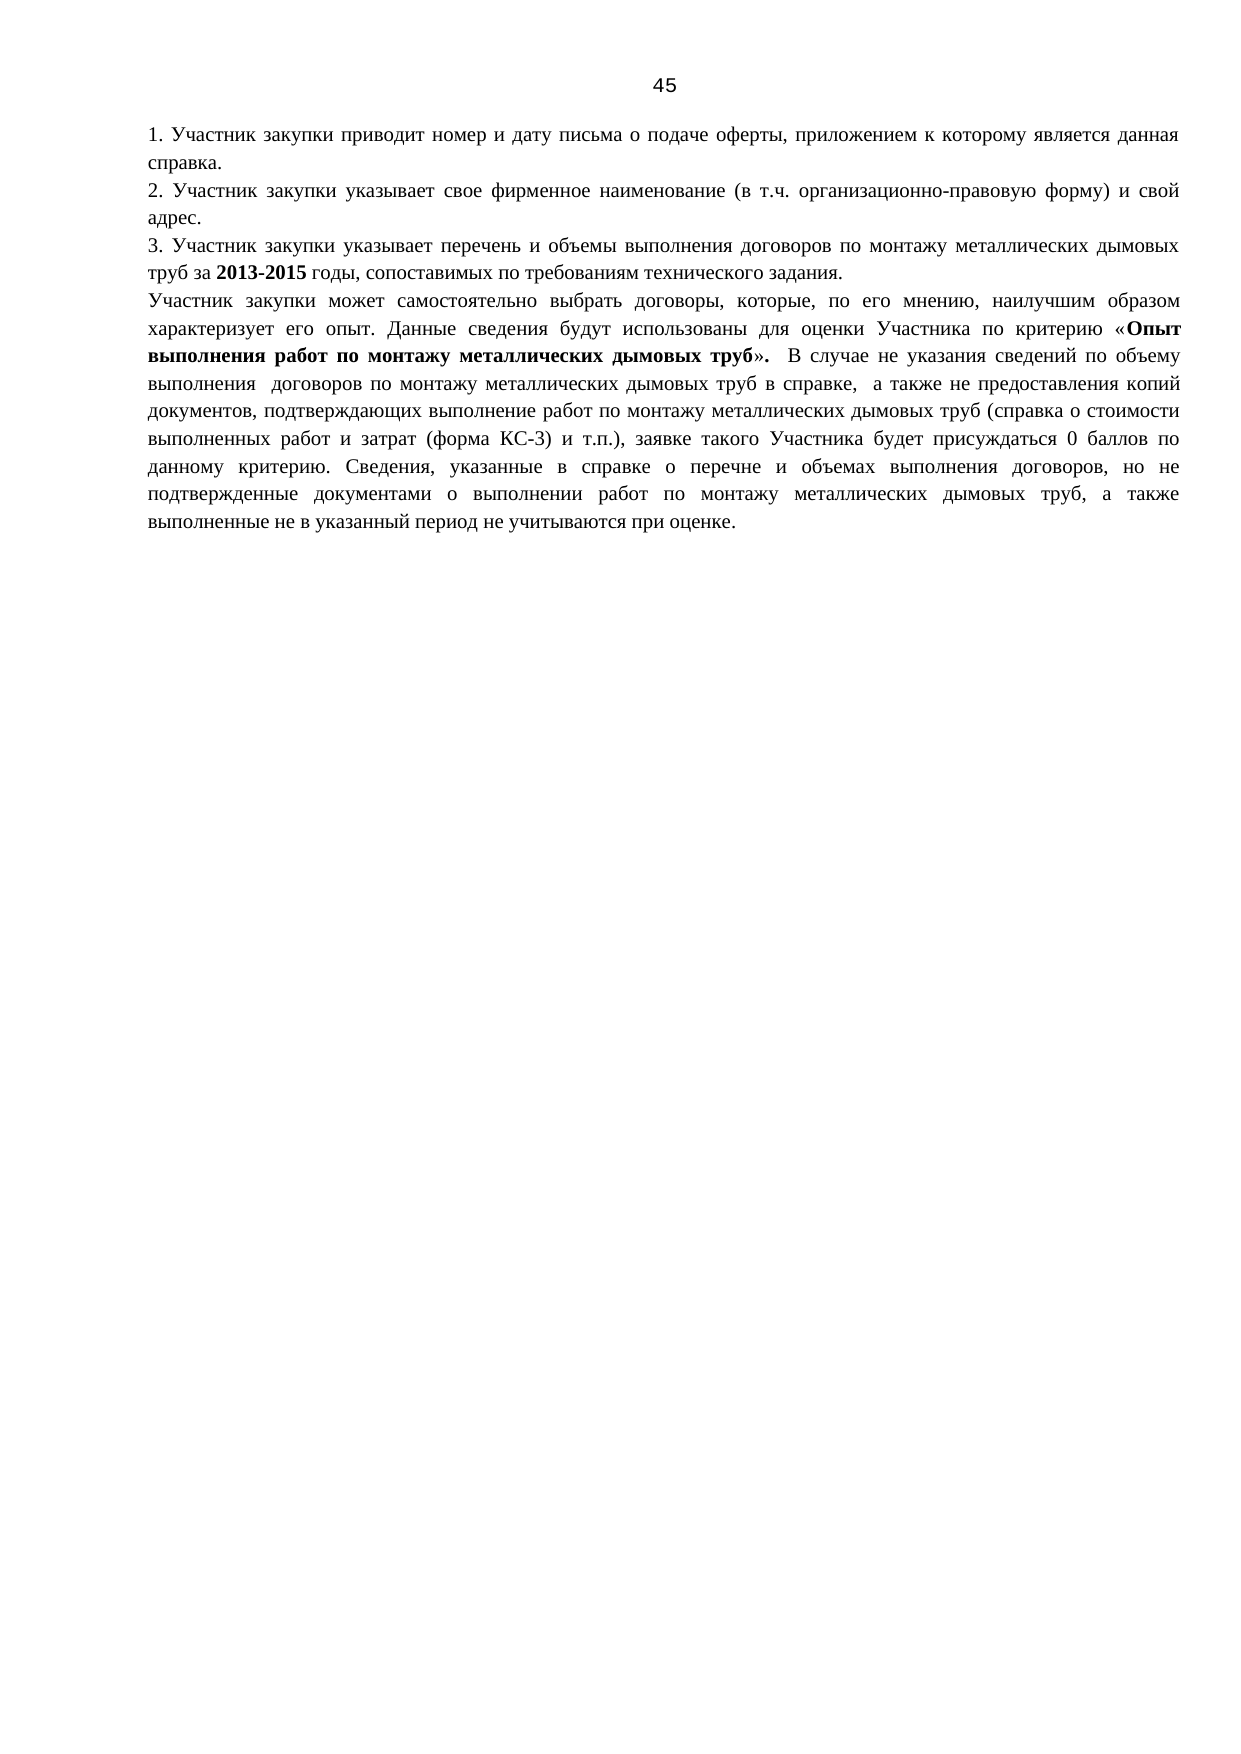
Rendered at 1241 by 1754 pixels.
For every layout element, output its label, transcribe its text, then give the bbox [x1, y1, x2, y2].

text 2. Участник закупки указывает свое фирменное наименование (в т.ч. организационно-правовую форму) и свой адрес. [148, 177, 1181, 229]
text 3. Участник закупки указывает перечень и объемы выполнения договоров по монтажу металлических дымовых труб за 2013-2015 годы, сопоставимых по требованиям технического задания. [148, 233, 1181, 284]
text Участник закупки может самостоятельно выбрать договоры, которые, по его мнению, наилучшим образом характеризует его опыт. Данные сведения будут использованы для оценки Участника по критерию «Опыт выполнения работ по монтажу металлических дымовых труб». В случае не указания сведений по объему выполнения договоров по монтажу металлических дымовых труб в справке, а также не предоставления копий документов, подтверждающих выполнение работ по монтажу металлических дымовых труб (справка о стоимости выполненных работ и затрат (форма КС-3) и т.п.), заявке такого Участника будет присуждаться 0 баллов по данному критерию. Сведения, указанные в справке о перечне и объемах выполнения договоров, но не подтвержденные документами о выполнении работ по монтажу металлических дымовых труб, а также выполненные не в указанный период не учитываются при оценке. [148, 288, 1181, 533]
text 1. Участник закупки приводит номер и дату письма о подаче оферты, приложением к которому является данная справка. [148, 122, 1181, 174]
